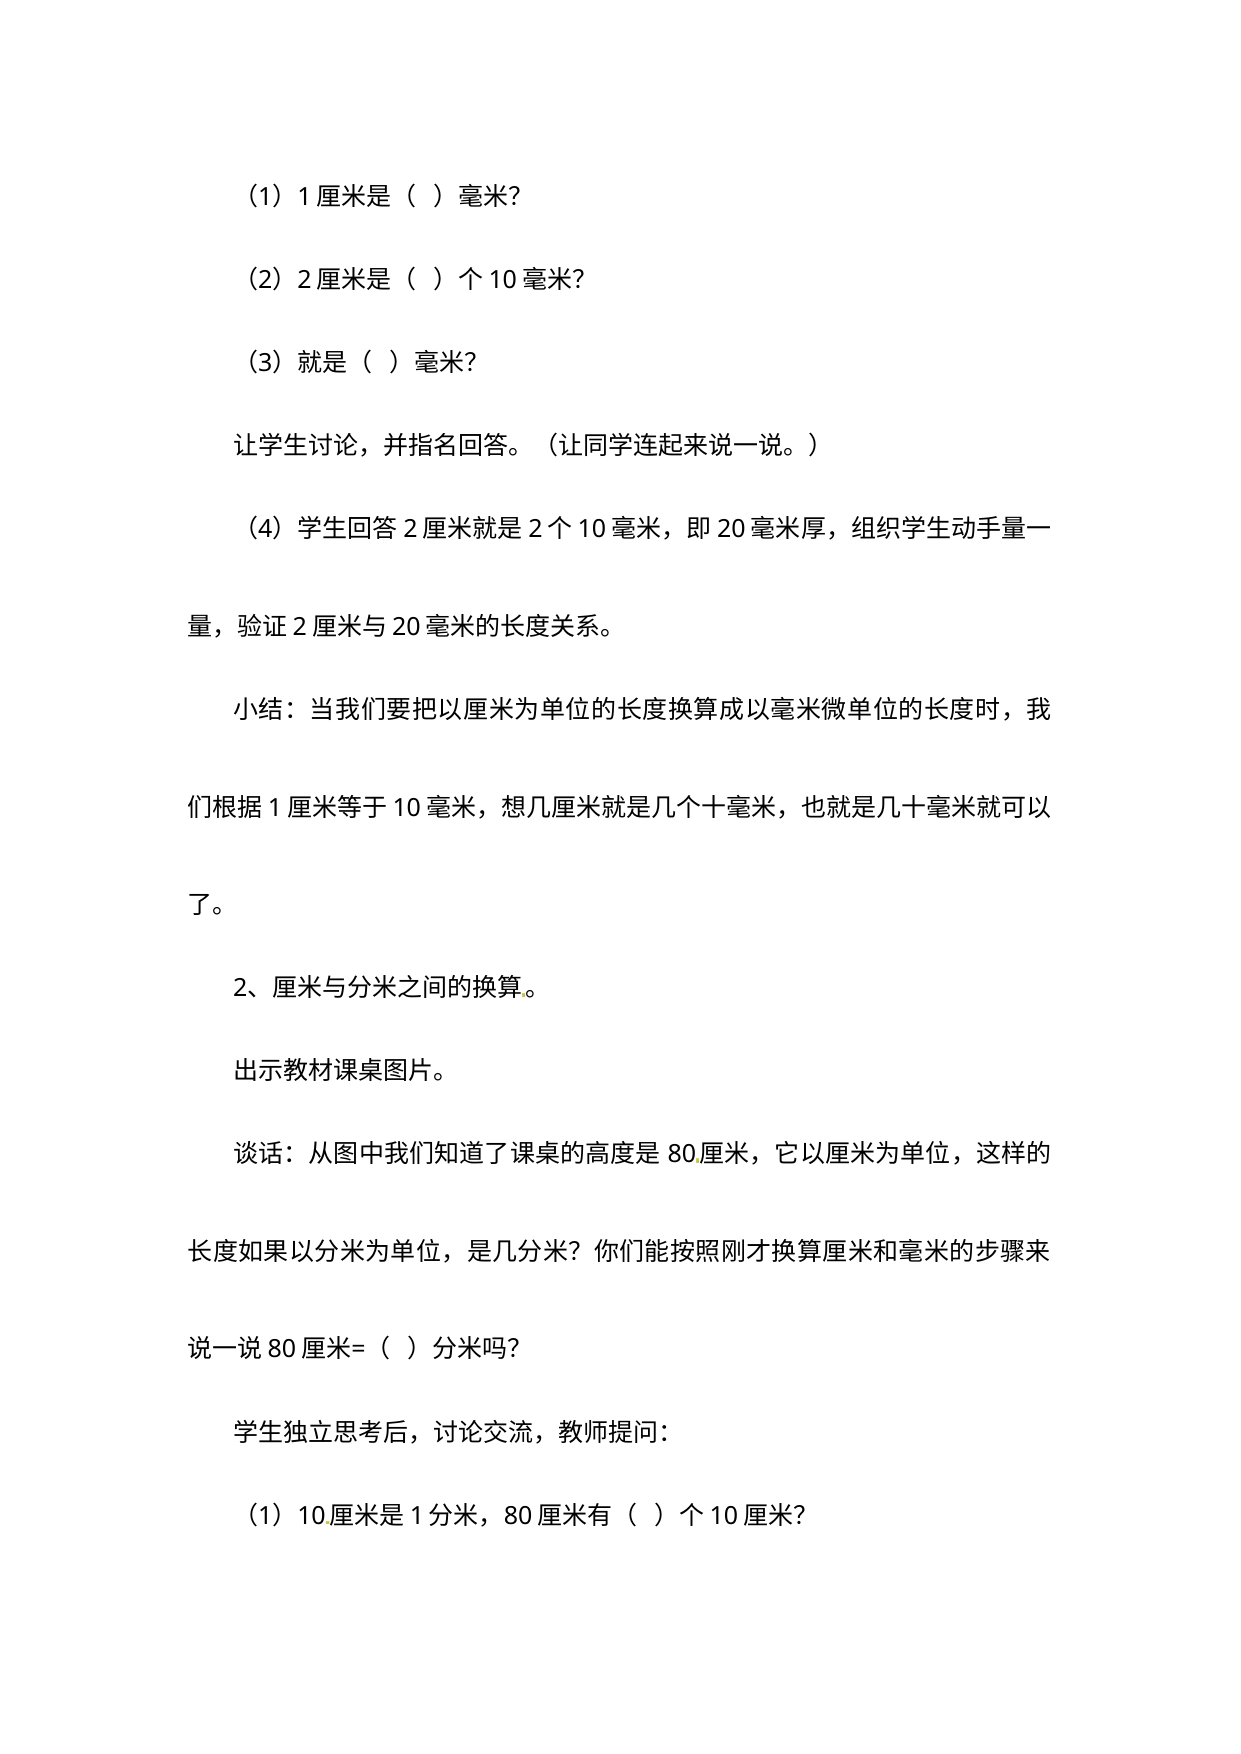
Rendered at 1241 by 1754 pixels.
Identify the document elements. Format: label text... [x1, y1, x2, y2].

text 让学生讨论，并指名回答。（让同学连起来说一说。） [187, 411, 1053, 476]
text （4）学生回答2厘米就是2个10毫米，即20毫米厚，组织学生动手量一量，验证2厘米与20毫米的长度关系。 [187, 494, 1053, 657]
text （2）2厘米是（ ）个10毫米？ [187, 245, 1053, 310]
text （1）10厘米是1分米，80厘米有（ ）个10厘米？ [187, 1481, 1053, 1546]
text 学生独立思考后，讨论交流，教师提问： [187, 1398, 1053, 1463]
text 2、厘米与分米之间的换算。 [187, 953, 1053, 1018]
text 小结：当我们要把以厘米为单位的长度换算成以毫米微单位的长度时，我们根据1厘米等于10毫米，想几厘米就是几个十毫米，也就是几十毫米就可以了。 [187, 675, 1053, 935]
text （1）1厘米是（ ）毫米？ [187, 162, 1053, 227]
text 谈话：从图中我们知道了课桌的高度是80厘米，它以厘米为单位，这样的长度如果以分米为单位，是几分米？你们能按照刚才换算厘米和毫米的步骤来说一说80厘米=（ ）分米吗？ [187, 1119, 1053, 1379]
text 出示教材课桌图片。 [187, 1036, 1053, 1101]
text （3）就是（ ）毫米？ [187, 328, 1053, 393]
